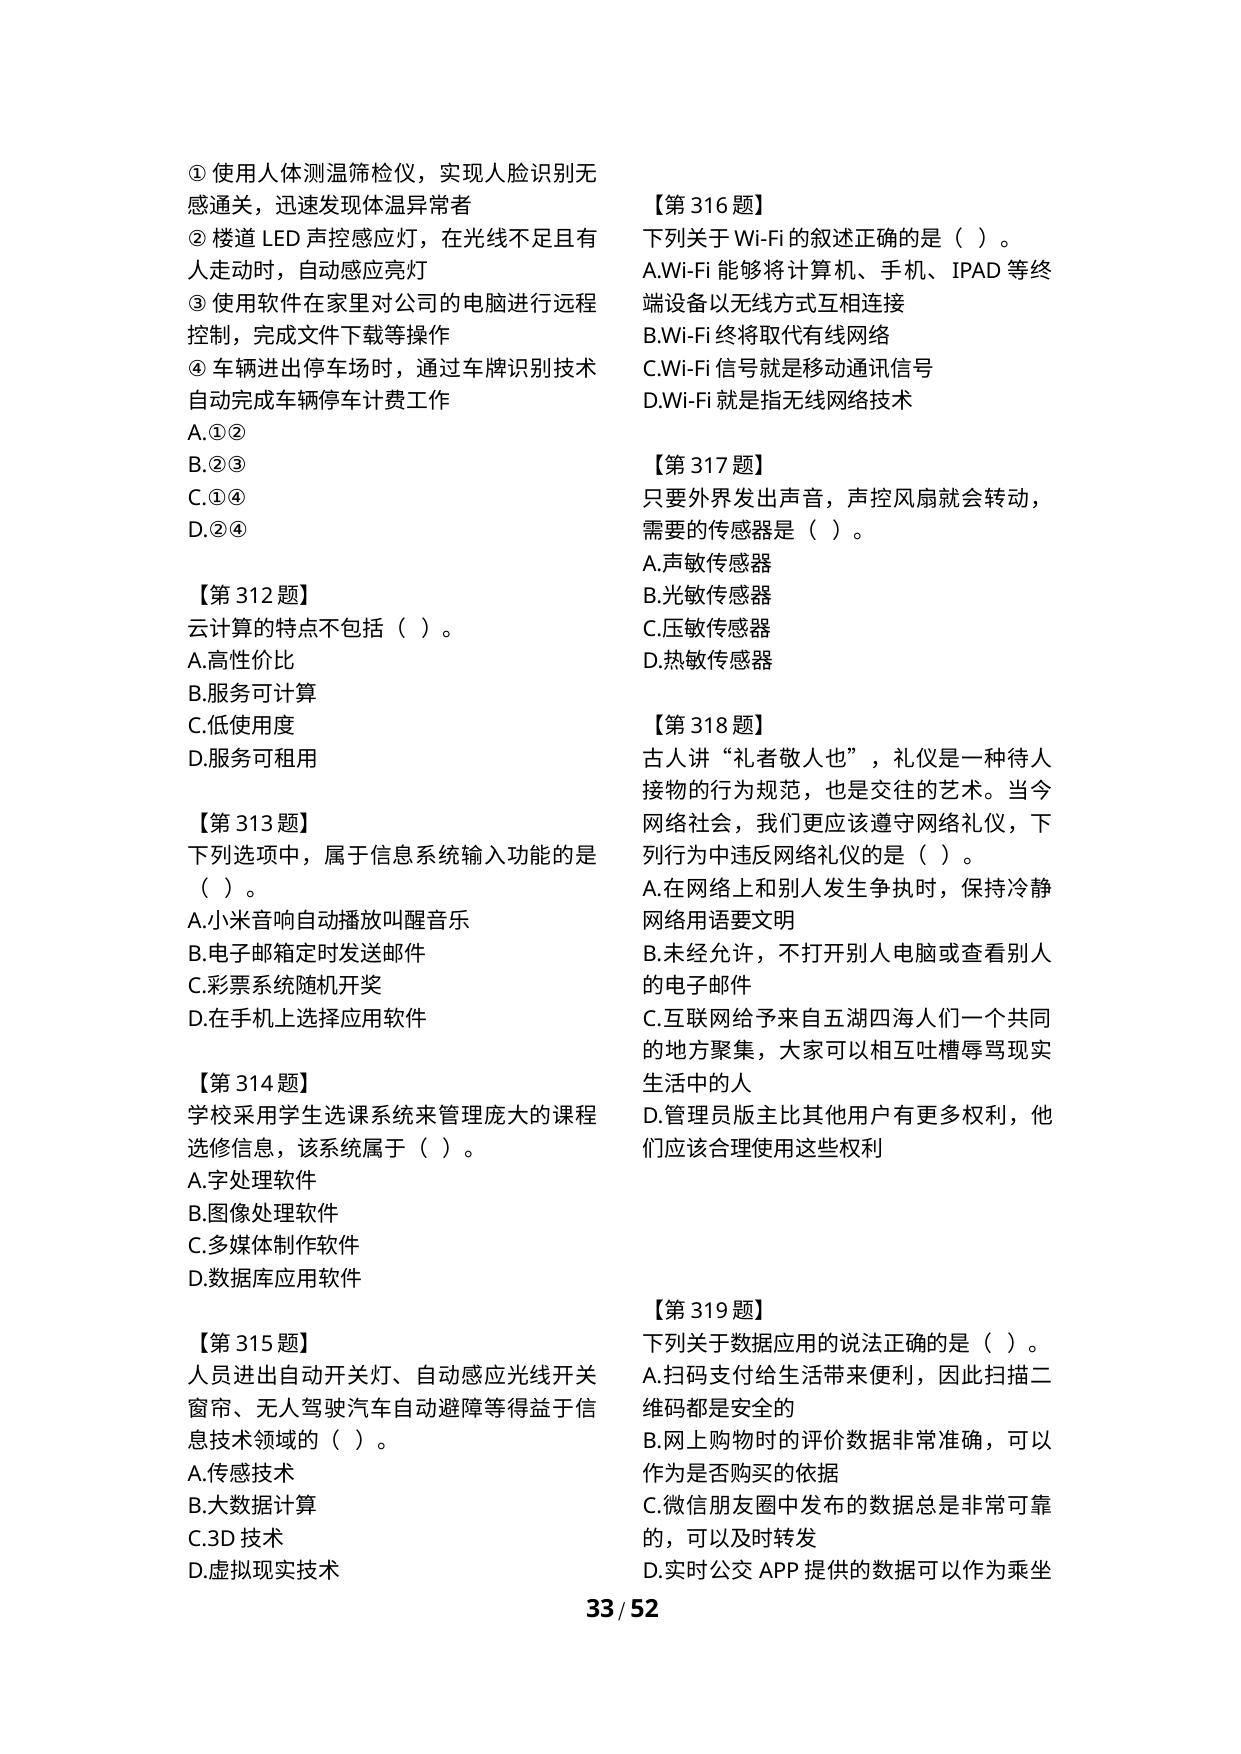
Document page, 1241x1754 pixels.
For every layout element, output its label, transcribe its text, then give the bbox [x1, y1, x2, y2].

text B.Wi-Fi终将取代有线网络 [642, 318, 1053, 351]
text A.小米音响自动播放叫醒音乐 [187, 903, 598, 936]
text D.热敏传感器 [642, 643, 1053, 676]
text C.①④ [187, 481, 598, 513]
text 古人讲“礼者敬人也”，礼仪是一种待人接物的行为规范，也是交往的艺术。当今网络社会，我们更应该遵守网络礼仪，下列行为中违反网络礼仪的是（ ）。 [642, 741, 1053, 871]
text D.②④ [187, 513, 598, 546]
text 【第313题】 [187, 806, 598, 838]
text 只要外界发出声音，声控风扇就会转动，需要的传感器是（ ）。 [642, 481, 1053, 546]
text A.在网络上和别人发生争执时，保持冷静，网络用语要文明 [642, 871, 1053, 936]
text A.Wi-Fi能够将计算机、手机、IPAD等终端设备以无线方式互相连接 [642, 253, 1053, 318]
text D.服务可租用 [187, 741, 598, 773]
text C.多媒体制作软件 [187, 1228, 598, 1261]
text 下列选项中，属于信息系统输入功能的是（ ）。 [187, 838, 598, 903]
text 云计算的特点不包括（ ）。 [187, 611, 598, 643]
text D.数据库应用软件 [187, 1261, 598, 1293]
text C.低使用度 [187, 708, 598, 741]
text D.在手机上选择应用软件 [187, 1001, 598, 1033]
text 【第314题】 [187, 1066, 598, 1098]
text C.压敏传感器 [642, 611, 1053, 643]
text B.光敏传感器 [642, 578, 1053, 611]
text 【第312题】 [187, 578, 598, 611]
text C.微信朋友圈中发布的数据总是非常可靠的，可以及时转发 [642, 1488, 1053, 1553]
text D.Wi-Fi就是指无线网络技术 [642, 383, 1053, 416]
text C.3D技术 [187, 1521, 598, 1553]
text C.互联网给予来自五湖四海人们一个共同的地方聚集，大家可以相互吐槽辱骂现实生活中的人 [642, 1001, 1053, 1098]
text A.①② [187, 416, 598, 448]
text B.未经允许，不打开别人电脑或查看别人的电子邮件 [642, 936, 1053, 1001]
text 【第318题】 [642, 708, 1053, 741]
text C.彩票系统随机开奖 [187, 968, 598, 1001]
text A.声敏传感器 [642, 546, 1053, 578]
text 学校采用学生选课系统来管理庞大的课程选修信息，该系统属于（ ）。 [187, 1098, 598, 1163]
text A.高性价比 [187, 643, 598, 676]
text 【第315题】 [187, 1326, 598, 1358]
text ②楼道LED声控感应灯，在光线不足且有人走动时，自动感应亮灯 [187, 221, 598, 286]
text B.网上购物时的评价数据非常准确，可以作为是否购买的依据 [642, 1423, 1053, 1488]
text 【第316题】 [642, 188, 1053, 221]
text ④车辆进出停车场时，通过车牌识别技术自动完成车辆停车计费工作 [187, 351, 598, 416]
text D.管理员版主比其他用户有更多权利，他们应该合理使用这些权利 [642, 1098, 1053, 1163]
text A.传感技术 [187, 1456, 598, 1488]
text D.实时公交APP提供的数据可以作为乘坐公交的参考 [642, 1553, 1053, 1586]
text C.Wi-Fi信号就是移动通讯信号 [642, 351, 1053, 383]
text 【第319题】 [642, 1293, 1053, 1326]
text 【第317题】 [642, 448, 1053, 481]
text D.虚拟现实技术 [187, 1553, 598, 1586]
text 下列关于Wi-Fi的叙述正确的是（ ）。 [642, 221, 1053, 253]
text A.字处理软件 [187, 1163, 598, 1196]
text A.扫码支付给生活带来便利，因此扫描二维码都是安全的 [642, 1358, 1053, 1423]
text ③使用软件在家里对公司的电脑进行远程控制，完成文件下载等操作 [187, 286, 598, 351]
text 人员进出自动开关灯、自动感应光线开关窗帘、无人驾驶汽车自动避障等得益于信息技术领域的（ ）。 [187, 1358, 598, 1456]
text B.电子邮箱定时发送邮件 [187, 936, 598, 968]
text B.服务可计算 [187, 676, 598, 708]
text B.大数据计算 [187, 1488, 598, 1521]
text ①使用人体测温筛检仪，实现人脸识别无感通关，迅速发现体温异常者 [187, 156, 598, 221]
text B.图像处理软件 [187, 1196, 598, 1228]
text B.②③ [187, 448, 598, 481]
text 下列关于数据应用的说法正确的是（ ）。 [642, 1326, 1053, 1358]
